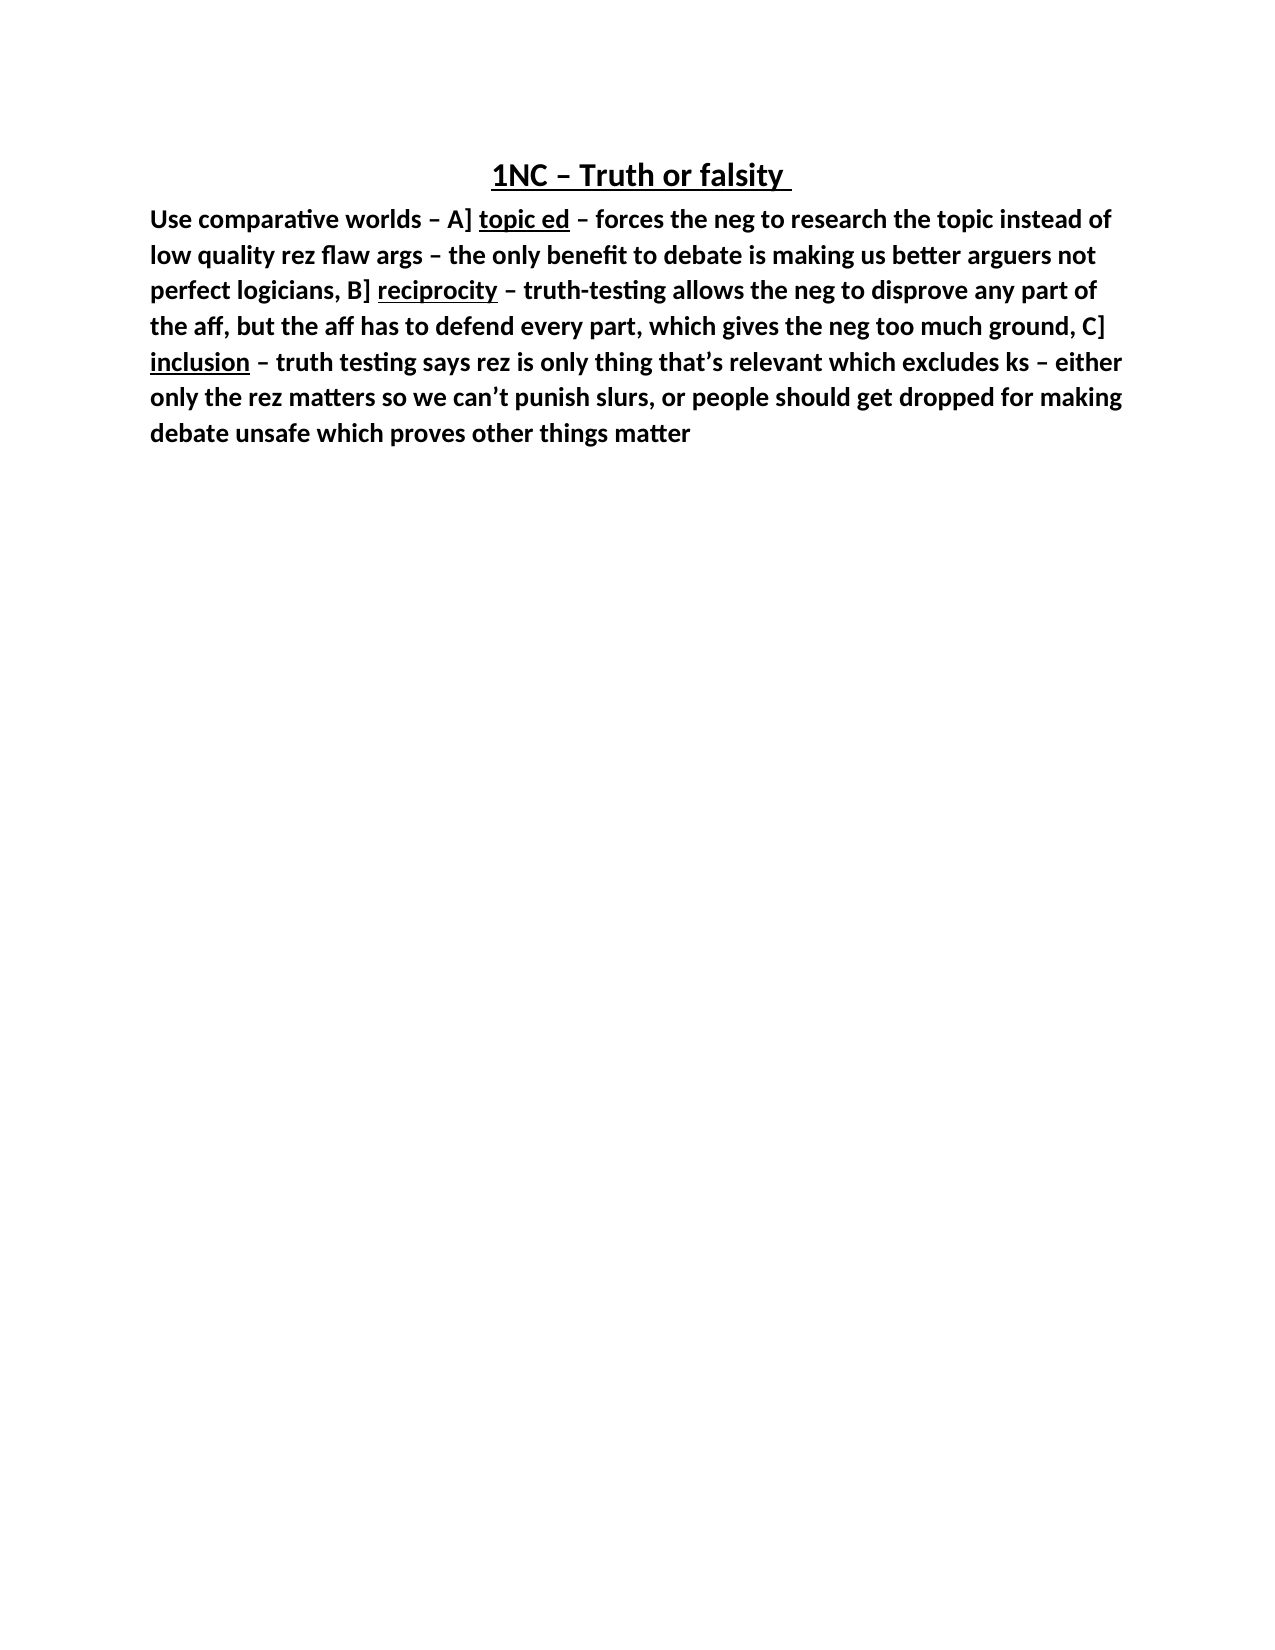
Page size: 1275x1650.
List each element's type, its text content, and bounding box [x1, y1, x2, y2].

subtitle Use comparative worlds – A] topic ed – forces the neg to research the topic instead of low quality rez flaw args – the only benefit to debate is making us better arguers not perfect logicians, B] reciprocity – truth-testing allows the neg to disprove any part of the aff, but the aff has to defend every part, which gives the neg too much ground, C] inclusion – truth testing says rez is only thing that’s relevant which excludes ks – either only the rez matters so we can’t punish slurs, or people should get dropped for making debate unsafe which proves other things matter [150, 202, 1125, 449]
subtitle 1NC – Truth or falsity [150, 154, 1125, 195]
